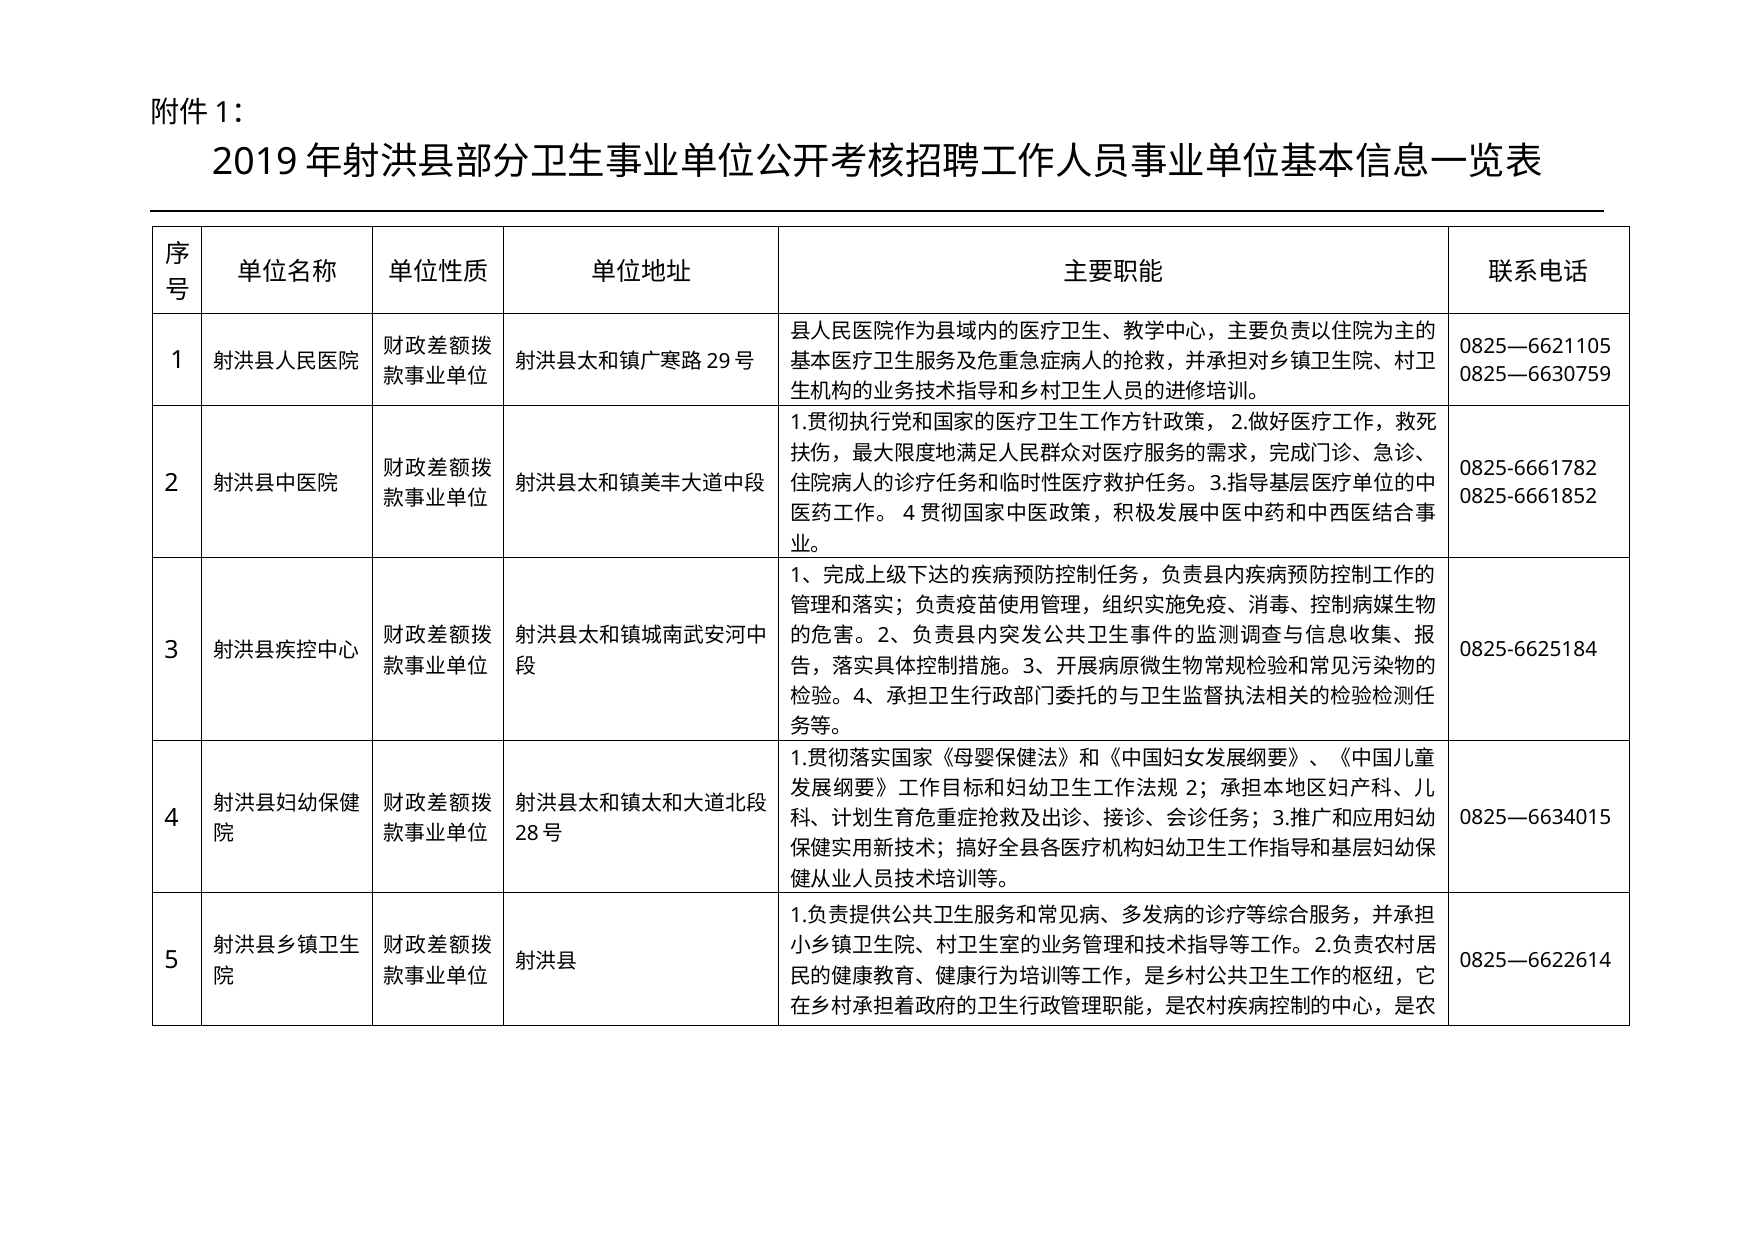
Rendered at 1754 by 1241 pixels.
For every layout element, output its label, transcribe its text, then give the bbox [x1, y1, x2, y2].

table_cell 射洪县疾控中心 [202, 558, 372, 740]
table_cell 财政差额拨款事业单位 [373, 558, 503, 740]
table_cell 射洪县太和镇广寒路29号 [504, 314, 778, 404]
table_cell 1、完成上级下达的疾病预防控制任务，负责县内疾病预防控制工作的管理和落实；负责疫苗使用管理，组织实施免疫、消毒、控制病媒生物的危害。2、负责县内突发公共卫生事件的监测调查与信息收集、报告，落实具体控制措施。3、开展病原微生物常规检验和常见污染物的检验。4、承担卫生行政部门委托的与卫生监督执法相关的检验检测任务等。 [779, 558, 1448, 740]
table_cell 射洪县太和镇城南武安河中段 [504, 558, 778, 740]
table_header 单位性质 [373, 227, 503, 313]
table_cell 3 [153, 558, 201, 740]
table_cell 射洪县乡镇卫生院 [202, 893, 372, 1025]
table_cell 财政差额拨款事业单位 [373, 314, 503, 404]
table_cell 0825—6634015 [1449, 741, 1629, 892]
table_header 单位地址 [504, 227, 778, 313]
table_cell 射洪县太和镇太和大道北段28号 [504, 741, 778, 892]
table_cell 0825—6622614 [1449, 893, 1629, 1025]
table_cell 0825—6621105 0825—6630759 [1449, 314, 1629, 404]
table_cell 财政差额拨款事业单位 [373, 741, 503, 892]
table_cell 1.贯彻落实国家《母婴保健法》和《中国妇女发展纲要》、《中国儿童发展纲要》工作目标和妇幼卫生工作法规2；承担本地区妇产科、儿科、计划生育危重症抢救及出诊、接诊、会诊任务；3.推广和应用妇幼保健实用新技术；搞好全县各医疗机构妇幼卫生工作指导和基层妇幼保健从业人员技术培训等。 [779, 741, 1448, 892]
table_cell 0825-6661782 0825-6661852 [1449, 406, 1629, 557]
table_cell 财政差额拨款事业单位 [373, 893, 503, 1025]
table_header 单位名称 [202, 227, 372, 313]
table_cell 射洪县 [504, 893, 778, 1025]
table_header 序号 [153, 227, 201, 313]
table_cell 4 [153, 741, 201, 892]
table_cell 射洪县中医院 [202, 406, 372, 557]
table_cell 射洪县妇幼保健院 [202, 741, 372, 892]
table_cell 射洪县人民医院 [202, 314, 372, 404]
table_header 主要职能 [779, 227, 1448, 313]
table_cell 2 [153, 406, 201, 557]
table_cell 1.贯彻执行党和国家的医疗卫生工作方针政策， 2.做好医疗工作，救死扶伤，最大限度地满足人民群众对医疗服务的需求，完成门诊、急诊、住院病人的诊疗任务和临时性医疗救护任务。3.指导基层医疗单位的中医药工作。 4贯彻国家中医政策，积极发展中医中药和中西医结合事业。 [779, 406, 1448, 557]
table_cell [779, 893, 1448, 1025]
table_cell 射洪县太和镇美丰大道中段 [504, 406, 778, 557]
table_header 联系电话 [1449, 227, 1629, 313]
table_cell 0825-6625184 [1449, 558, 1629, 740]
table_cell 财政差额拨款事业单位 [373, 406, 503, 557]
table_cell 5 [153, 893, 201, 1025]
table_cell 1 [153, 314, 201, 404]
table_cell 县人民医院作为县域内的医疗卫生、教学中心，主要负责以住院为主的基本医疗卫生服务及危重急症病人的抢救，并承担对乡镇卫生院、村卫生机构的业务技术指导和乡村卫生人员的进修培训。 [779, 314, 1448, 404]
